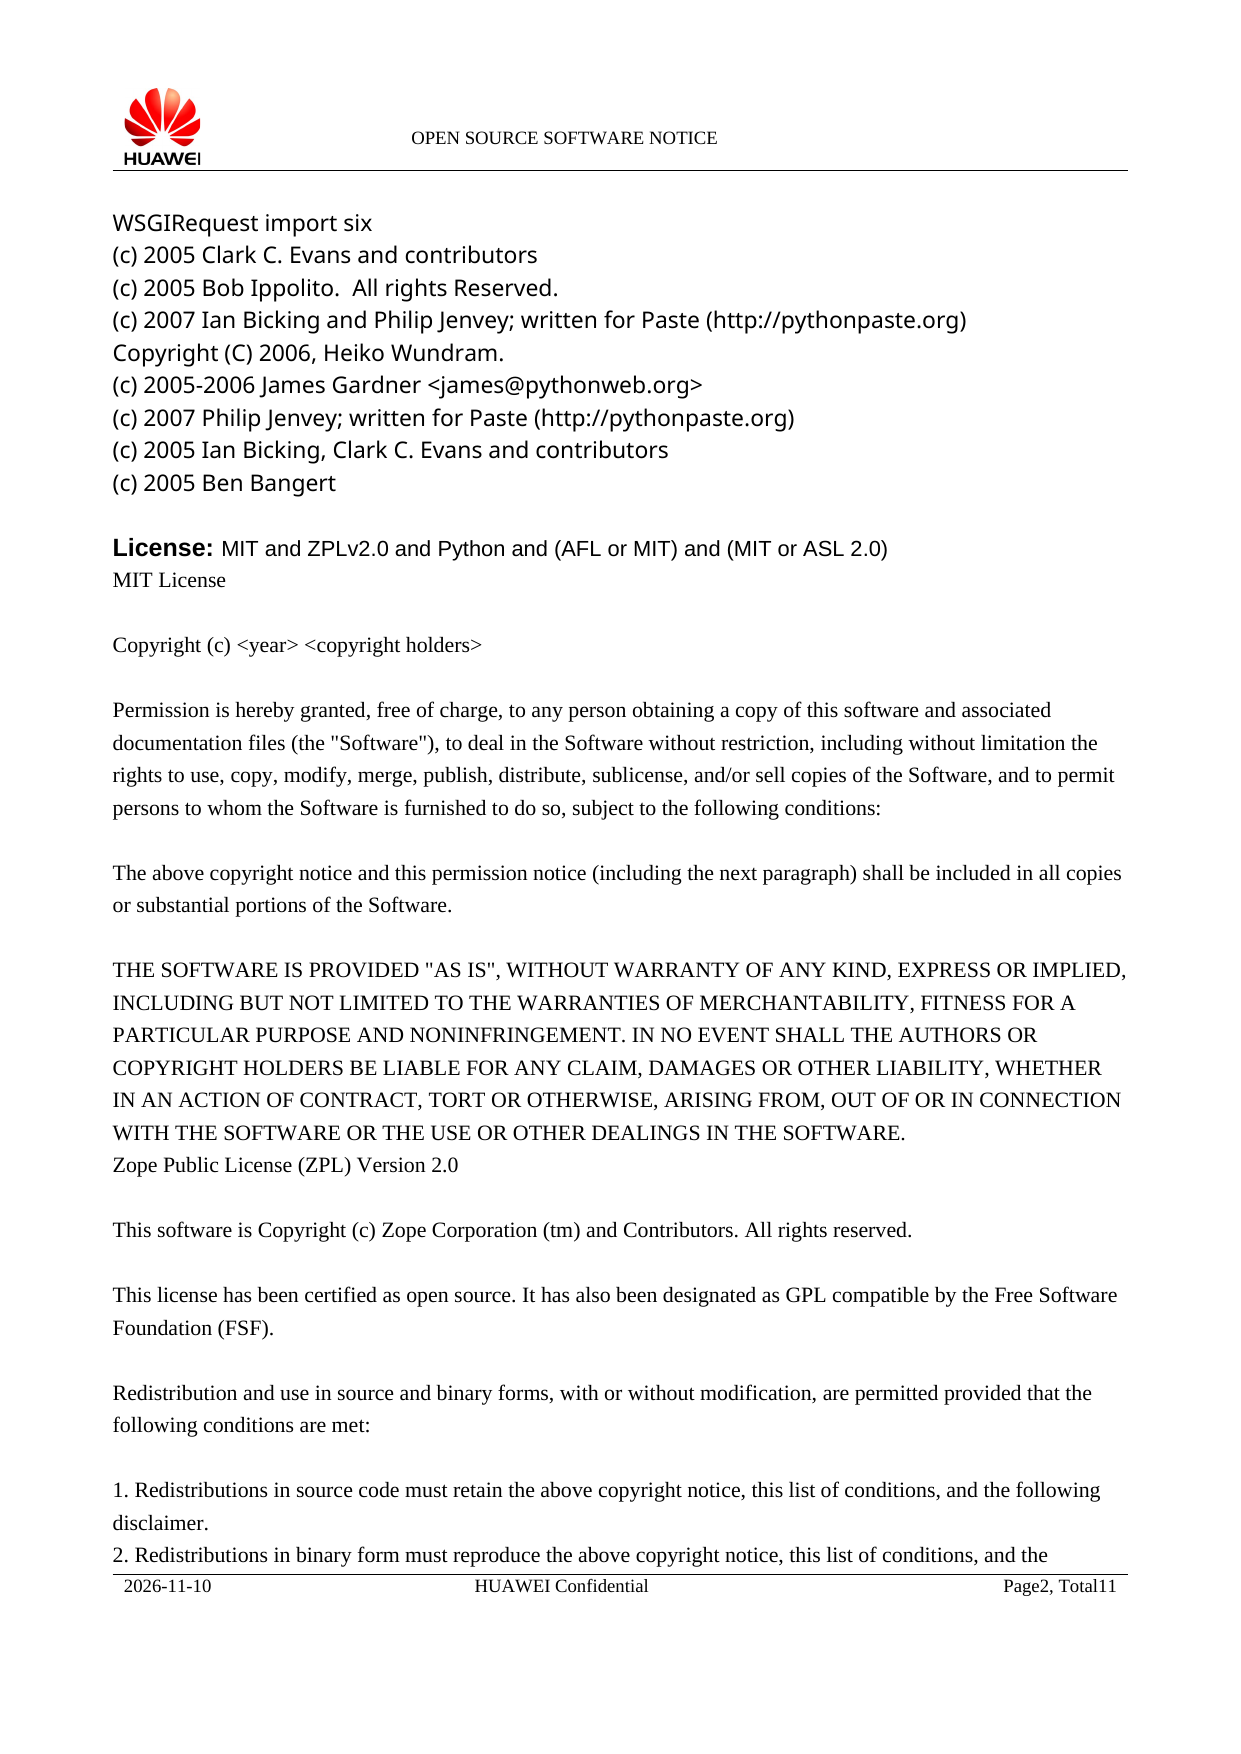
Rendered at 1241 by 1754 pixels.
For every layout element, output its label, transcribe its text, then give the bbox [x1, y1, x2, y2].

text MIT License Copyright (c) <year> <copyright holders> Permission is hereby granted, free of charge, to any person obtaining a copy of this software and associated documentation files (the "Software"), to deal in the Software without restriction, including without limitation the rights to use, copy, modify, merge, publish, distribute, sublicense, and/or sell copies of the Software, and to permit persons to whom the Software is furnished to do so, subject to the following conditions: The above copyright notice and this permission notice (including the next paragraph) shall be included in all copies or substantial portions of the Software. THE SOFTWARE IS PROVIDED "AS IS", WITHOUT WARRANTY OF ANY KIND, EXPRESS OR IMPLIED, INCLUDING BUT NOT LIMITED TO THE WARRANTIES OF MERCHANTABILITY, FITNESS FOR A PARTICULAR PURPOSE AND NONINFRINGEMENT. IN NO EVENT SHALL THE AUTHORS OR COPYRIGHT HOLDERS BE LIABLE FOR ANY CLAIM, DAMAGES OR OTHER LIABILITY, WHETHER IN AN ACTION OF CONTRACT, TORT OR OTHERWISE, ARISING FROM, OUT OF OR IN CONNECTION WITH THE SOFTWARE OR THE USE OR OTHER DEALINGS IN THE SOFTWARE. Zope Public License (ZPL) Version 2.0 [112, 564, 1128, 1181]
text (c) 2005 Bob Ippolito. All rights Reserved. (c) 2007 Ian Bicking and Philip Jenvey; written for Paste (http://pythonpaste.org) Copyright (C) 2006, Heiko Wundram. (c) 2005-2006 James Gardner <james@pythonweb.org> (c) 2007 Philip Jenvey; written for Paste (http://pythonpaste.org) (c) 2005 Ian Bicking, Clark C. Evans and contributors [112, 271, 1128, 466]
text This license has been certified as open source. It has also been designated as GPL compatible by the Free Software Foundation (FSF). [112, 1279, 1128, 1344]
text License: MIT and ZPLv2.0 and Python and (AFL or MIT) and (MIT or ASL 2.0) [112, 531, 1128, 564]
text Redistribution and use in source and binary forms, with or without modification, are permitted provided that the following conditions are met: [112, 1376, 1128, 1441]
text (c) 2005 Ben Bangert [112, 466, 1128, 499]
text This software is Copyright (c) Zope Corporation (tm) and Contributors. All rights reserved. [112, 1214, 1128, 1246]
picture [124, 88, 201, 165]
text 1. Redistributions in source code must retain the above copyright notice, this list of conditions, and the following disclaimer. [112, 1474, 1128, 1539]
